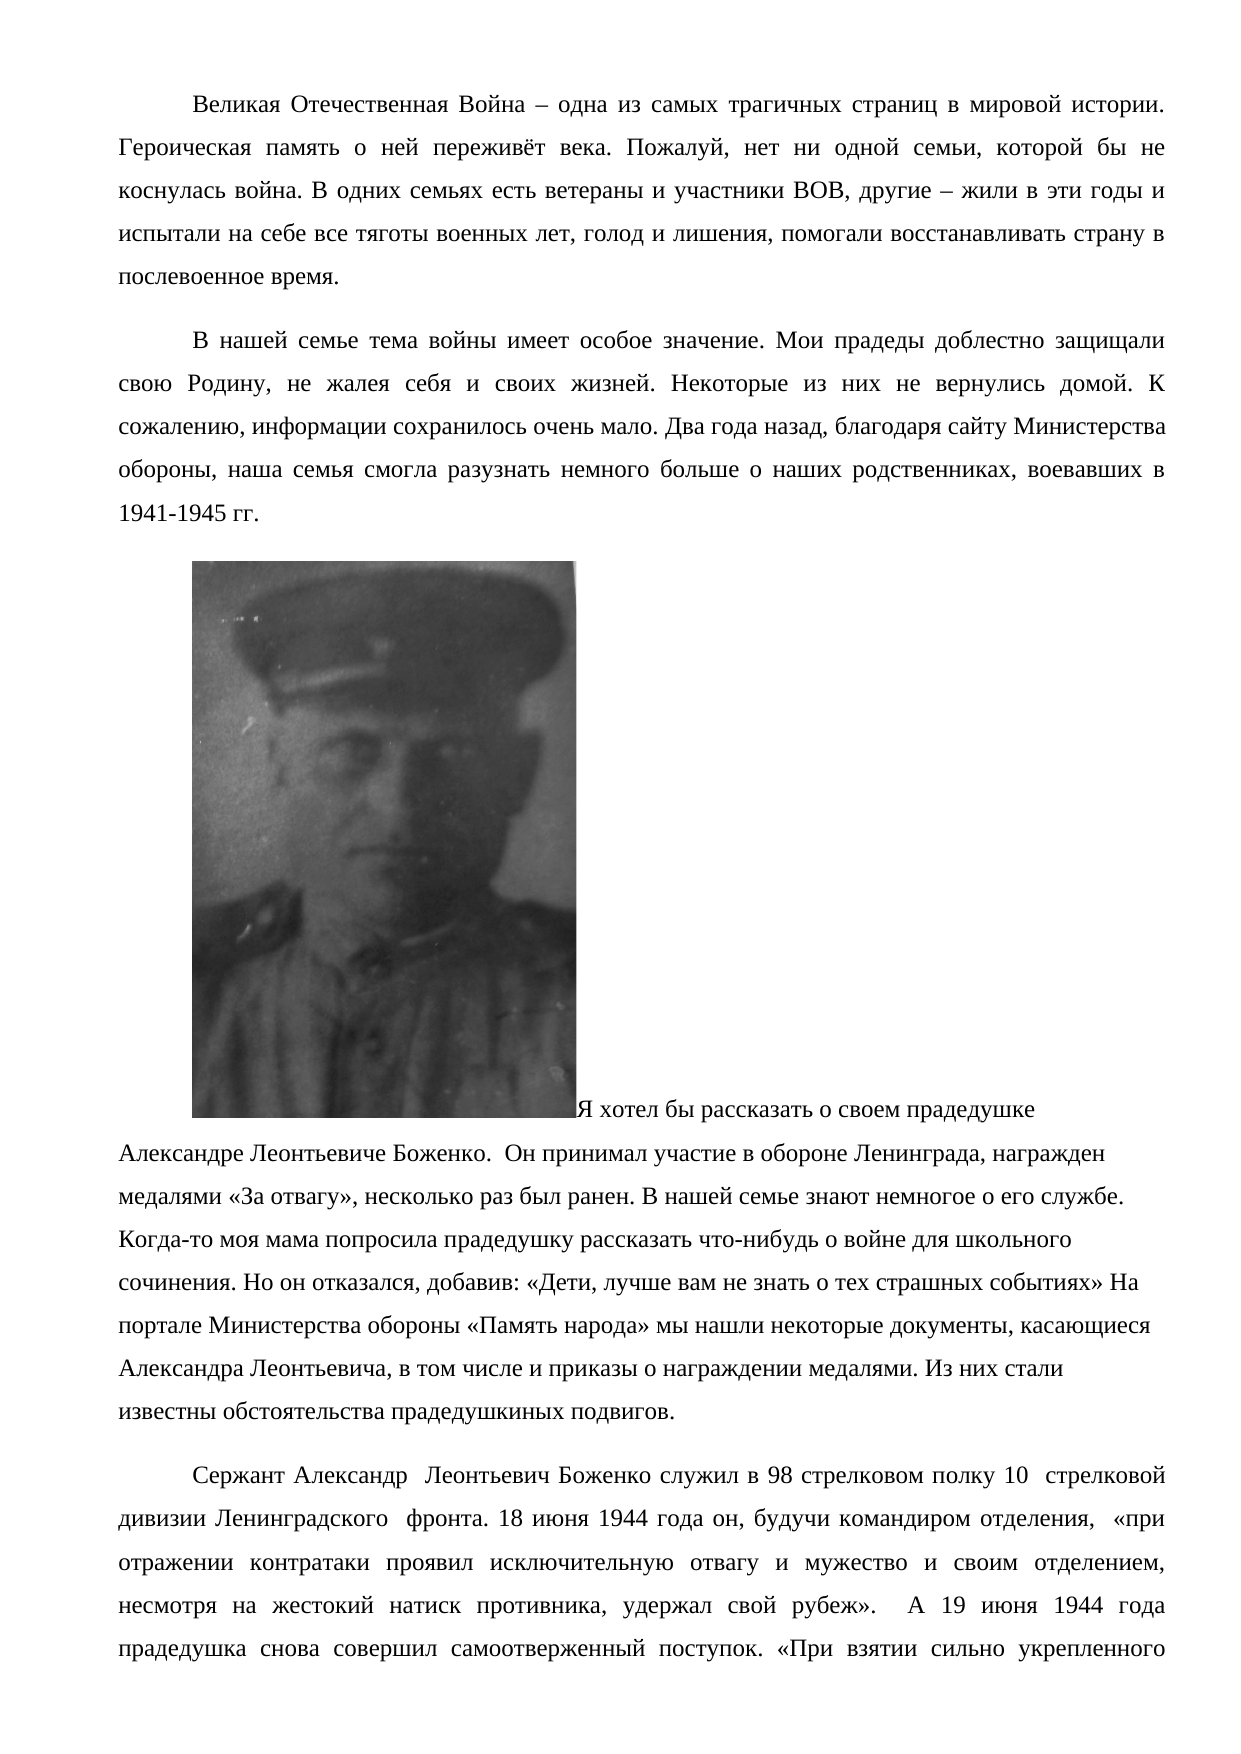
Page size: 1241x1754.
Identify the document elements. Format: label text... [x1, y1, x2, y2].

text Я хотел бы рассказать о своем прадедушке Александре Леонтьевиче Боженко. Он принимал участие в обороне Ленинграда, награжден медалями «За отвагу», несколько раз был ранен. В нашей семье знают немногое о его службе. Когда-то моя мама попросила прадедушку рассказать что-нибудь о войне для школьного сочинения. Но он отказался, добавив: «Дети, лучше вам не знать о тех страшных событиях» На портале Министерства обороны «Память народа» мы нашли некоторые документы, касающиеся Александра Леонтьевича, в том числе и приказы о награждении медалями. Из них стали известны обстоятельства прадедушкиных подвигов. [118, 562, 1167, 1425]
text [118, 1460, 1167, 1662]
text В нашей семье тема войны имеет особое значение. Мои прадеды доблестно защищали свою Родину, не жалея себя и своих жизней. Некоторые из них не вернулись домой. К сожалению, информации сохранилось очень мало. Два года назад, благодаря сайту Министерства обороны, наша семья смогла разузнать немного больше о наших родственниках, воевавших в 1941-1945 гг. [118, 325, 1167, 526]
picture [192, 561, 577, 1118]
text Великая Отечественная Война – одна из самых трагичных страниц в мировой истории. Героическая память о ней переживёт века. Пожалуй, нет ни одной семьи, которой бы не коснулась война. В одних семьях есть ветераны и участники ВОВ, другие – жили в эти годы и испытали на себе все тяготы военных лет, голод и лишения, помогали восстанавливать страну в послевоенное время. [118, 89, 1167, 290]
